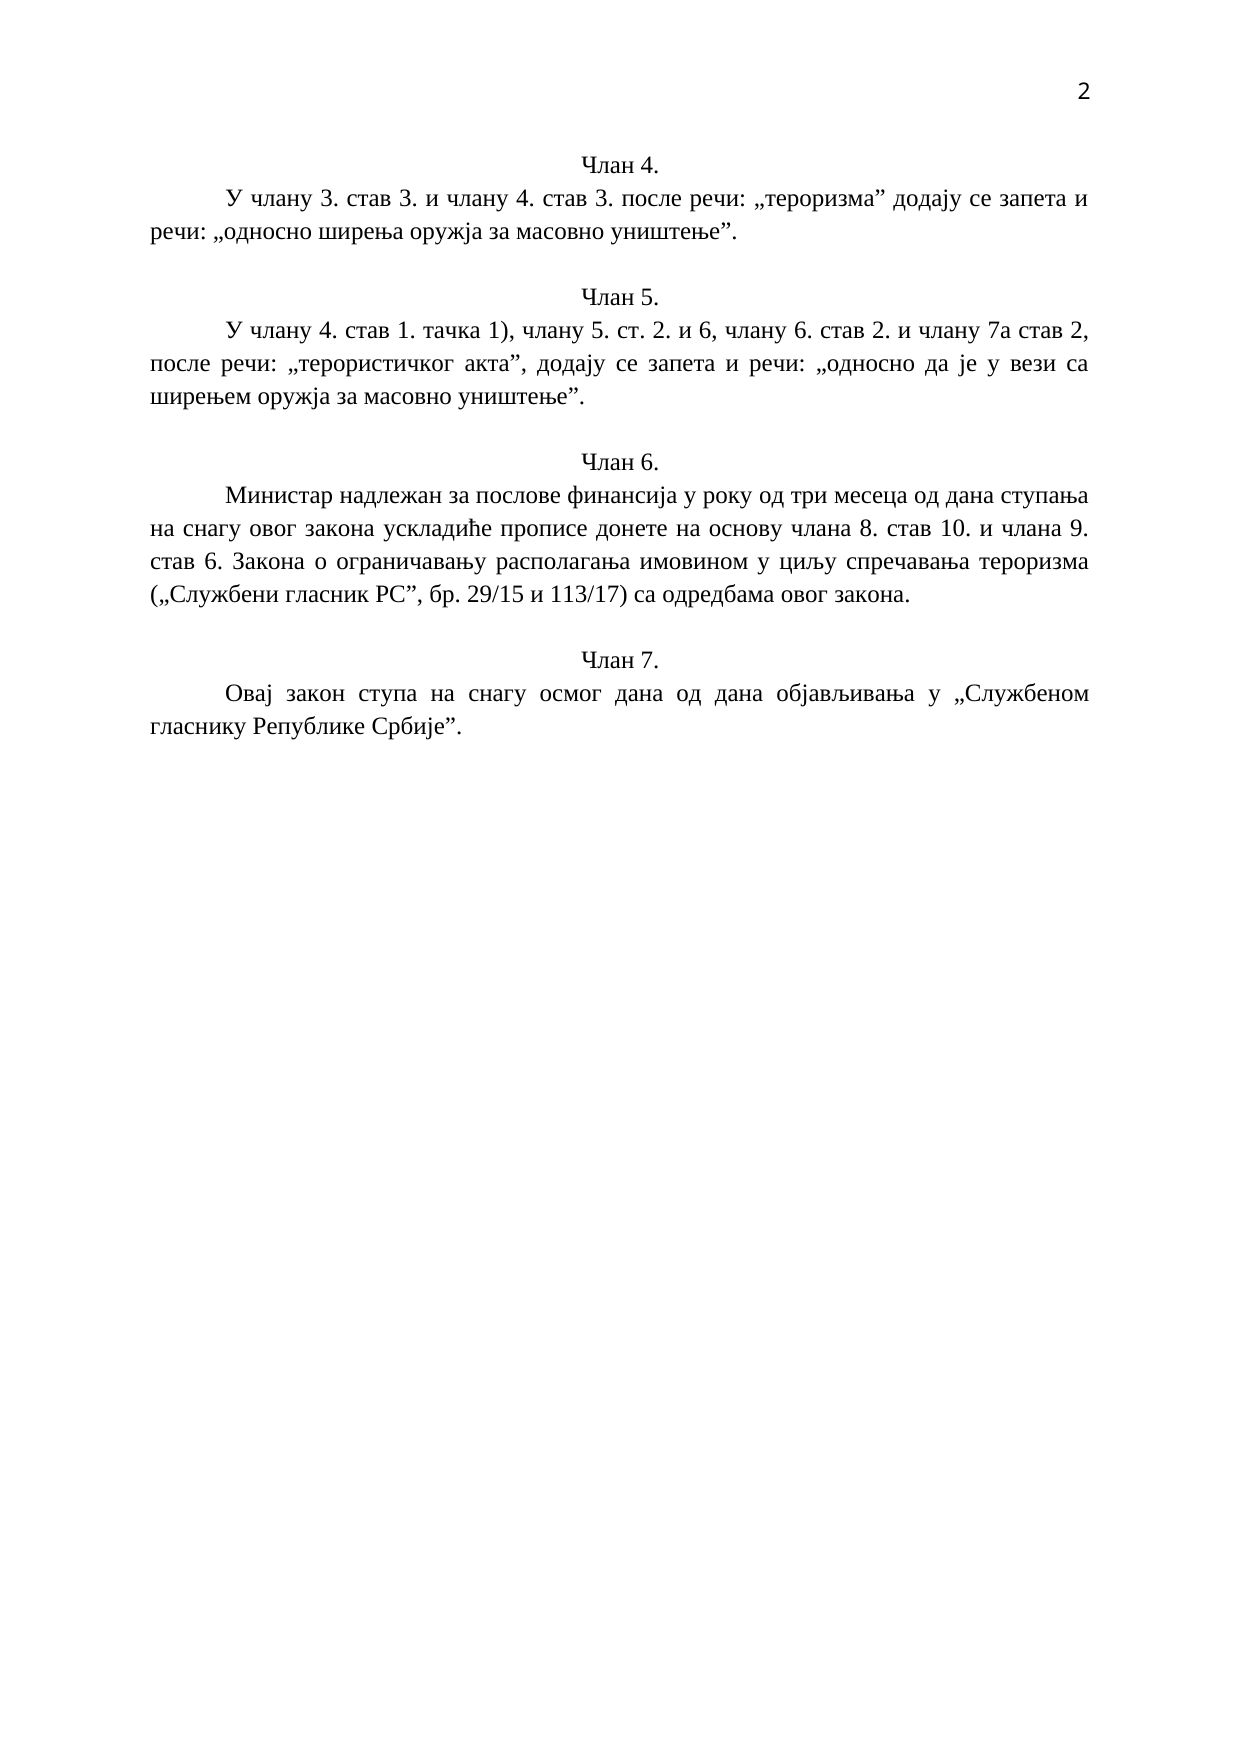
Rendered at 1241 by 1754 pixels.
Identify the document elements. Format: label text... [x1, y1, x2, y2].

text Члан 6. [150, 447, 1090, 476]
text Овај закон ступа на снагу осмог дана од дана објављивања у „Службеном гласнику Републике Србије”. [150, 678, 1090, 740]
text Члан 7. [150, 645, 1090, 674]
text Члан 5. [150, 282, 1090, 311]
text У члану 4. став 1. тачка 1), члану 5. ст. 2. и 6, члану 6. став 2. и члану 7а став 2, после речи: „терористичког акта”, додају се запета и речи: „односно да је у вези са ширењем оружја за масовно уништење”. [150, 315, 1090, 410]
text У члану 3. став 3. и члану 4. став 3. после речи: „тероризма” додају се запета и речи: „односно ширења оружја за масовно уништење”. [150, 183, 1090, 245]
text Члан 4. [150, 150, 1090, 179]
text Министар надлежан за послове финансија у року од три месеца од дана ступања на снагу овог закона ускладиће прописе донете на основу члана 8. став 10. и члана 9. став 6. Закона о ограничавању располагања имовином у циљу спречавања тероризма („Службени гласник РС”, бр. 29/15 и 113/17) са одредбама овог закона. [150, 480, 1090, 608]
